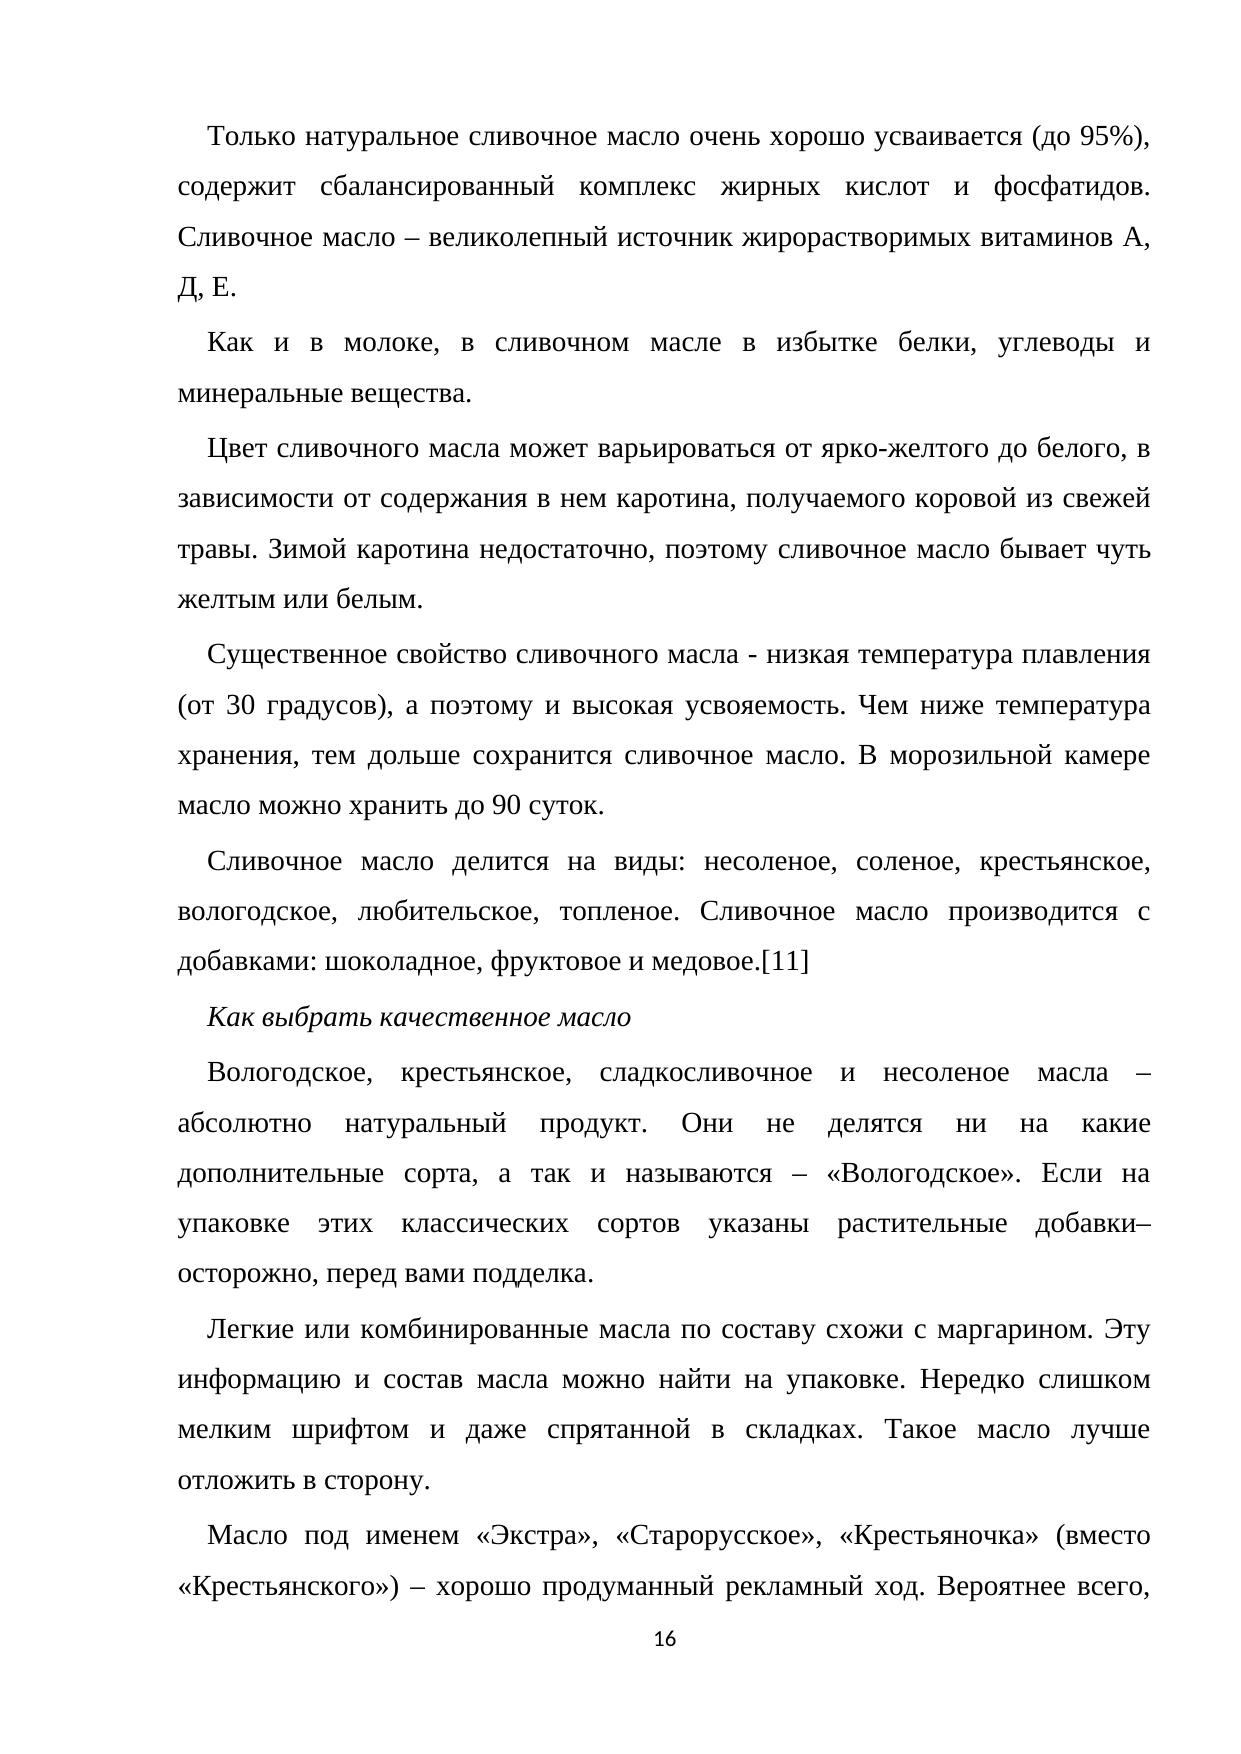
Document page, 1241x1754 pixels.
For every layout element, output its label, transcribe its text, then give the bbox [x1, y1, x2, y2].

text Как и в молоке, в сливочном масле в избытке белки, углеводы и минеральные вещества. [177, 324, 1152, 408]
text Как выбрать качественное масло [177, 999, 1152, 1032]
text Легкие или комбинированные масла по составу схожи с маргарином. Эту информацию и состав масла можно найти на упаковке. Нередко слишком мелким шрифтом и даже спрятанной в складках. Такое масло лучше отложить в сторону. [177, 1311, 1152, 1496]
text Только натуральное сливочное масло очень хорошо усваивается (до 95%), содержит сбалансированный комплекс жирных кислот и фосфатидов. Сливочное масло – великолепный источник жирорастворимых витаминов А, Д, Е. [177, 118, 1152, 303]
text Сливочное масло делится на виды: несоленое, соленое, крестьянское, вологодское, любительское, топленое. Сливочное масло производится с добавками: шоколадное, фруктовое и медовое.[11] [177, 843, 1152, 977]
text Цвет сливочного масла может варьироваться от ярко-желтого до белого, в зависимости от содержания в нем каротина, получаемого коровой из свежей травы. Зимой каротина недостаточно, поэтому сливочное масло бывает чуть желтым или белым. [177, 430, 1152, 615]
text Вологодское, крестьянское, сладкосливочное и несоленое масла – абсолютно натуральный продукт. Они не делятся ни на какие дополнительные сорта, а так и называются – «Вологодское». Если на упаковке этих классических сортов указаны растительные добавки–осторожно, перед вами подделка. [177, 1054, 1152, 1289]
text Существенное свойство сливочного масла - низкая температура плавления (от 30 градусов), а поэтому и высокая усвояемость. Чем ниже температура хранения, тем дольше сохранится сливочное масло. В морозильной камере масло можно хранить до 90 суток. [177, 637, 1152, 821]
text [177, 1517, 1152, 1601]
